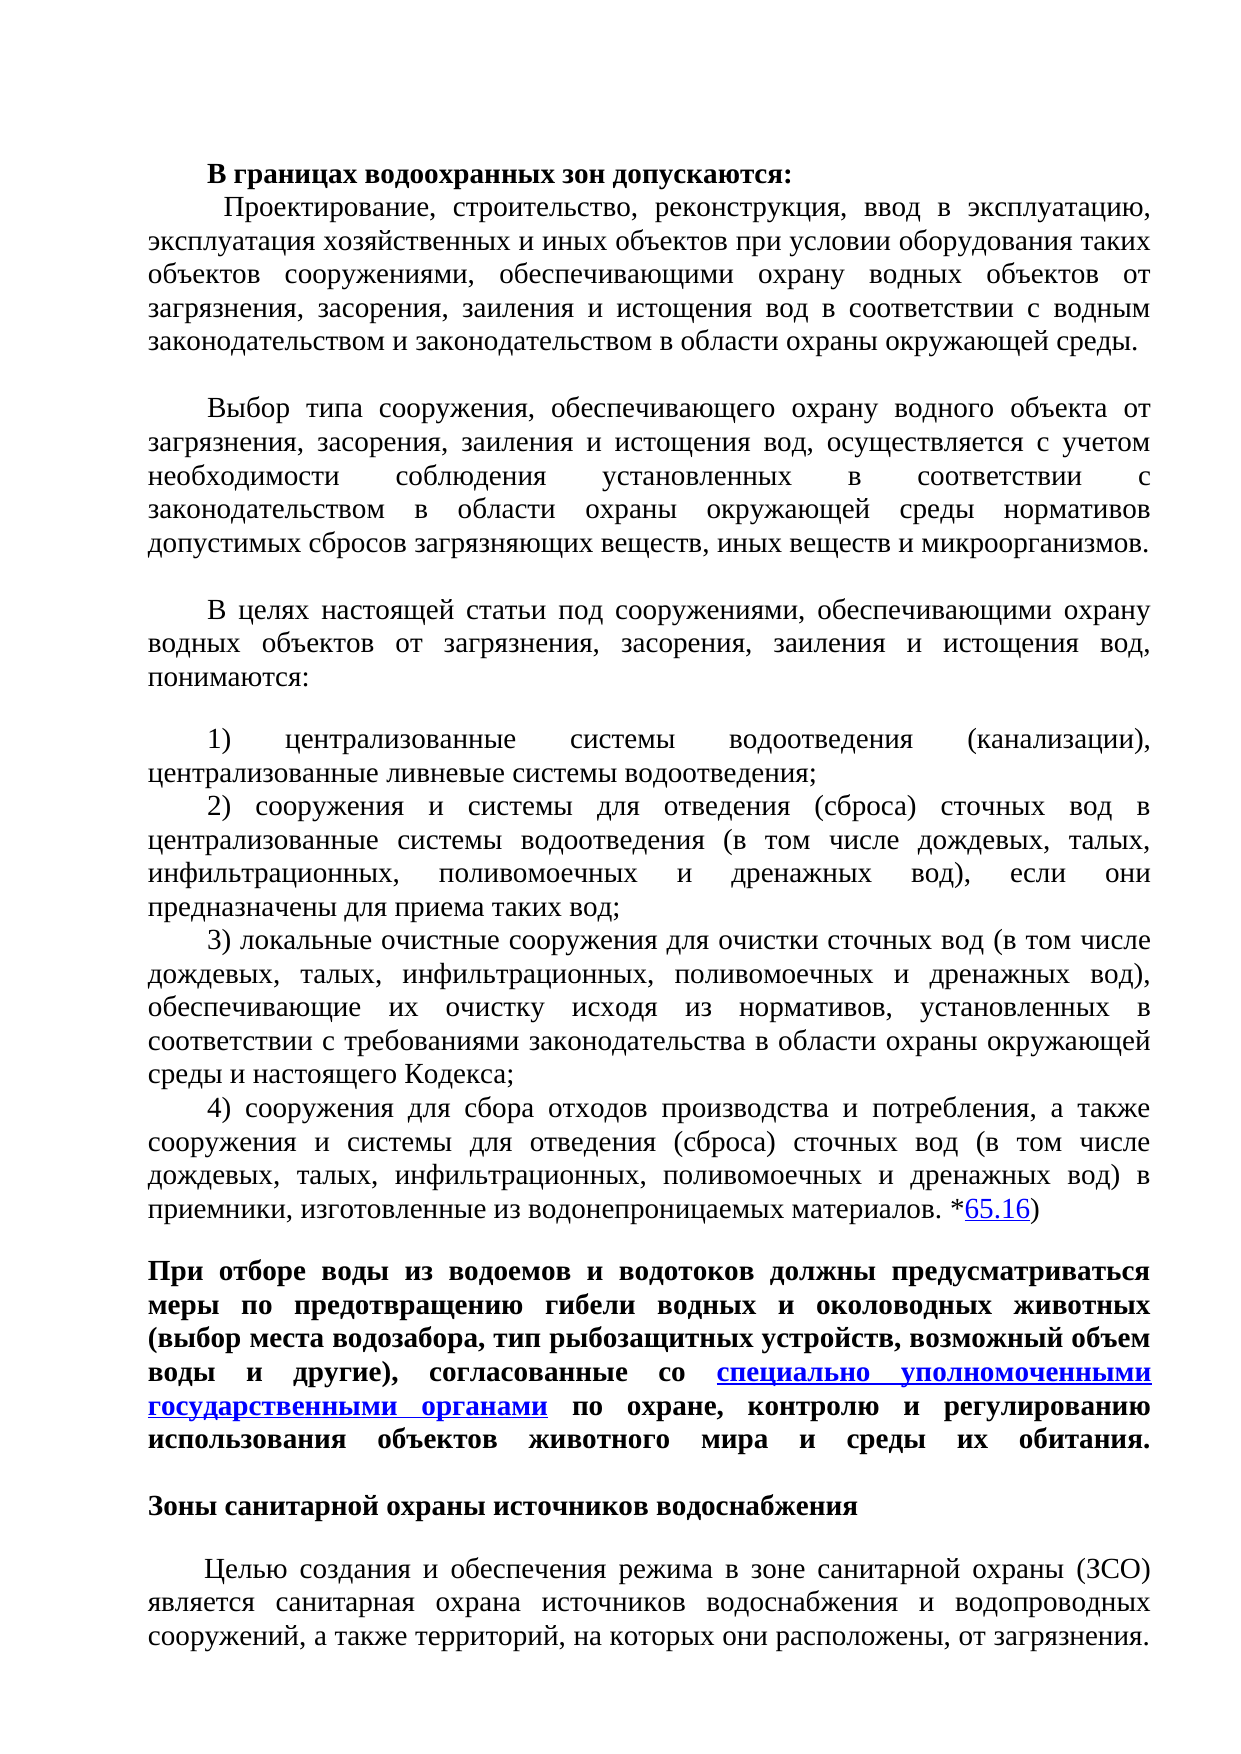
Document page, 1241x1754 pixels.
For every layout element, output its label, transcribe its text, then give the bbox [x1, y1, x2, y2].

text Проектирование, строительство, реконструкция, ввод в эксплуатацию, эксплуатация хозяйственных и иных объектов при условии оборудования таких объектов сооружениями, обеспечивающими охрану водных объектов от загрязнения, засорения, заиления и истощения вод в соответствии с водным законодательством и законодательством в области охраны окружающей среды. [148, 189, 1152, 357]
text 4) сооружения для сбора отходов производства и потребления, а также сооружения и системы для отведения (сброса) сточных вод (в том числе дождевых, талых, инфильтрационных, поливомоечных и дренажных вод) в приемники, изготовленные из водонепроницаемых материалов. *65.16) [148, 1090, 1152, 1224]
text 1) централизованные системы водоотведения (канализации), централизованные ливневые системы водоотведения; [148, 721, 1152, 788]
text Выбор типа сооружения, обеспечивающего охрану водного объекта от загрязнения, засорения, заиления и истощения вод, осуществляется с учетом необходимости соблюдения установленных в соответствии с законодательством в области охраны окружающей среды нормативов допустимых сбросов загрязняющих веществ, иных веществ и микроорганизмов. [148, 391, 1152, 558]
text При отборе воды из водоемов и водотоков должны предусматриваться меры по предотвращению гибели водных и околоводных животных (выбор места водозабора, тип рыбозащитных устройств, возможный объем воды и другие), согласованные со специально уполномоченными государственными органами по охране, контролю и регулированию использования объектов животного мира и среды их обитания. Зоны санитарной охраны источников водоснабжения [148, 1253, 1152, 1522]
text В границах водоохранных зон допускаются: [148, 156, 1152, 189]
text 2) сооружения и системы для отведения (сброса) сточных вод в централизованные системы водоотведения (в том числе дождевых, талых, инфильтрационных, поливомоечных и дренажных вод), если они предназначены для приема таких вод; [148, 788, 1152, 922]
text В целях настоящей статьи под сооружениями, обеспечивающими охрану водных объектов от загрязнения, засорения, заиления и истощения вод, понимаются: [148, 592, 1152, 721]
text 3) локальные очистные сооружения для очистки сточных вод (в том числе дождевых, талых, инфильтрационных, поливомоечных и дренажных вод), обеспечивающие их очистку исходя из нормативов, установленных в соответствии с требованиями законодательства в области охраны окружающей среды и настоящего Кодекса; [148, 922, 1152, 1090]
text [148, 1551, 1152, 1652]
